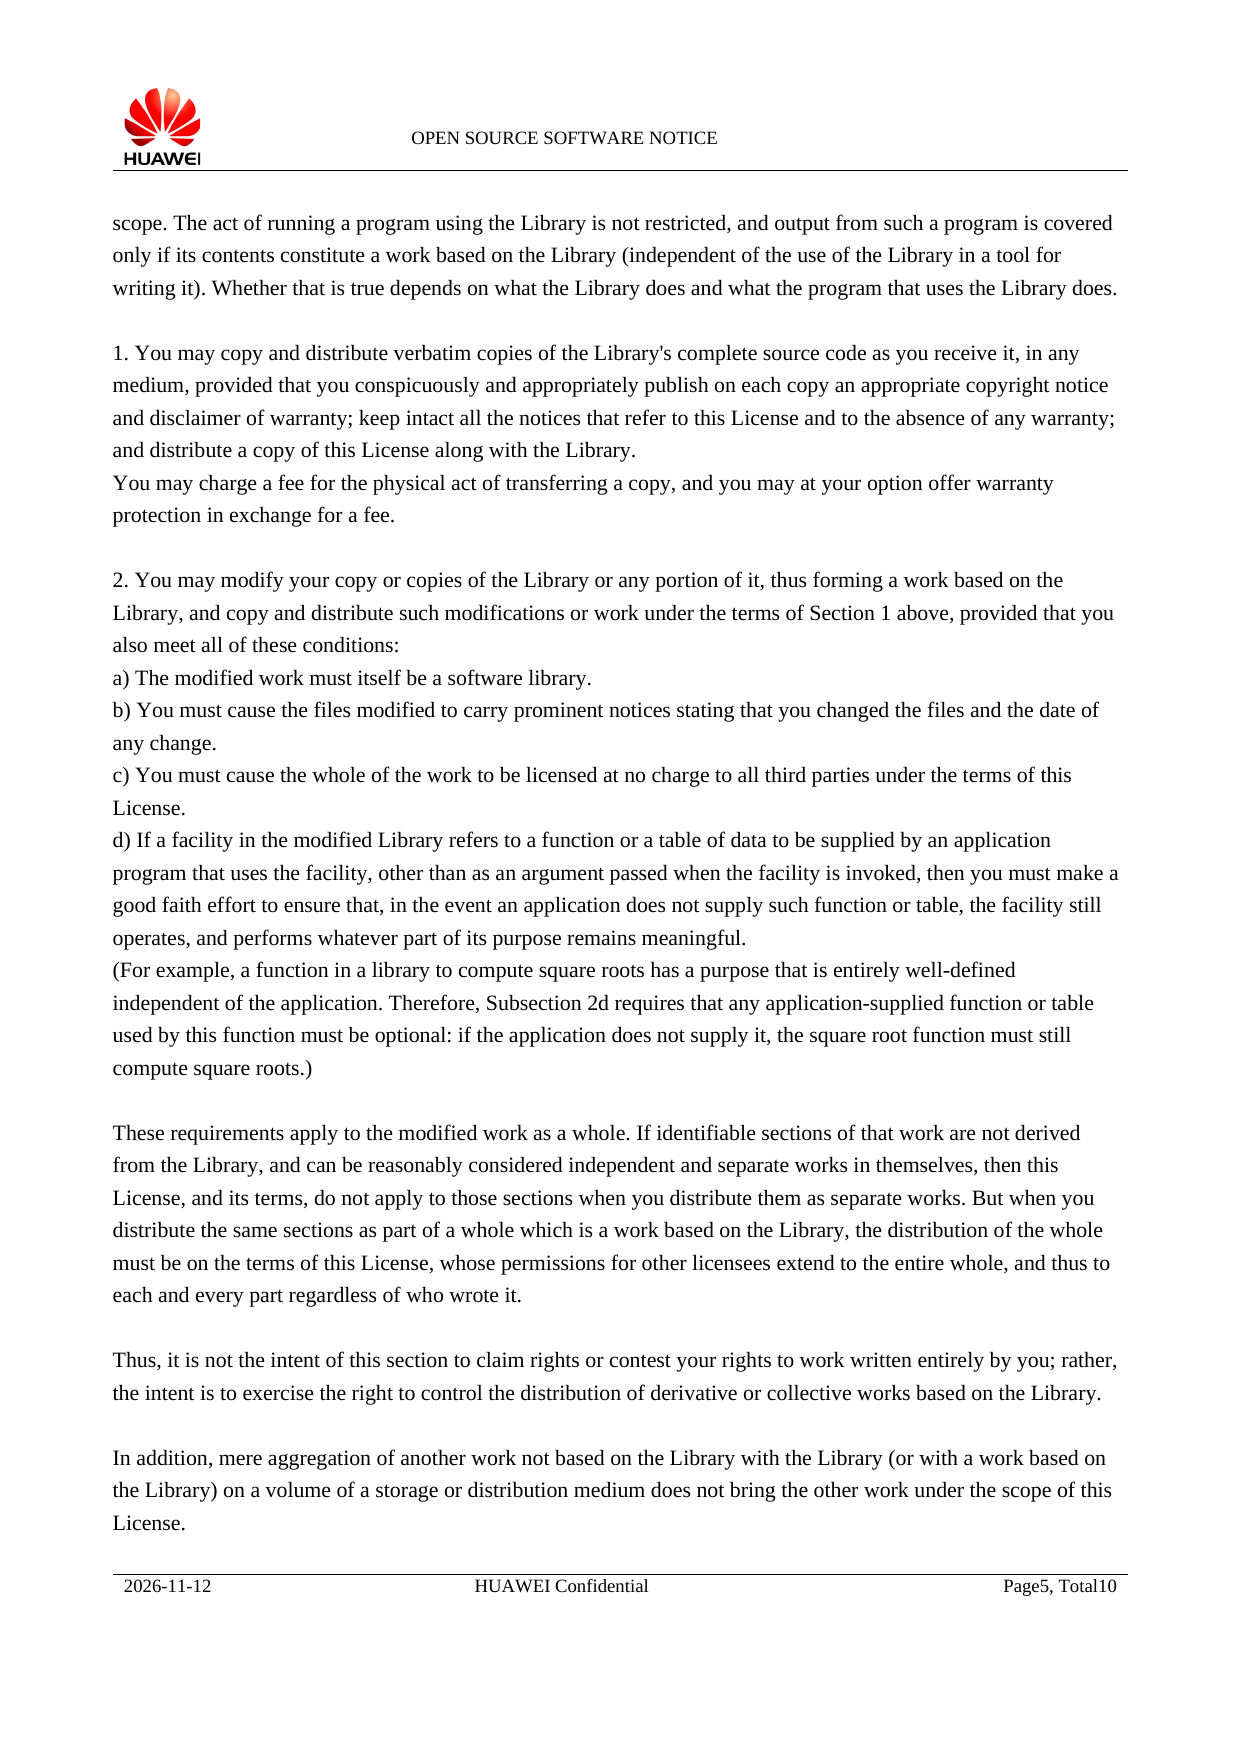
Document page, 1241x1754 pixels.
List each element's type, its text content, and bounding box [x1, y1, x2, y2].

picture [124, 88, 201, 165]
